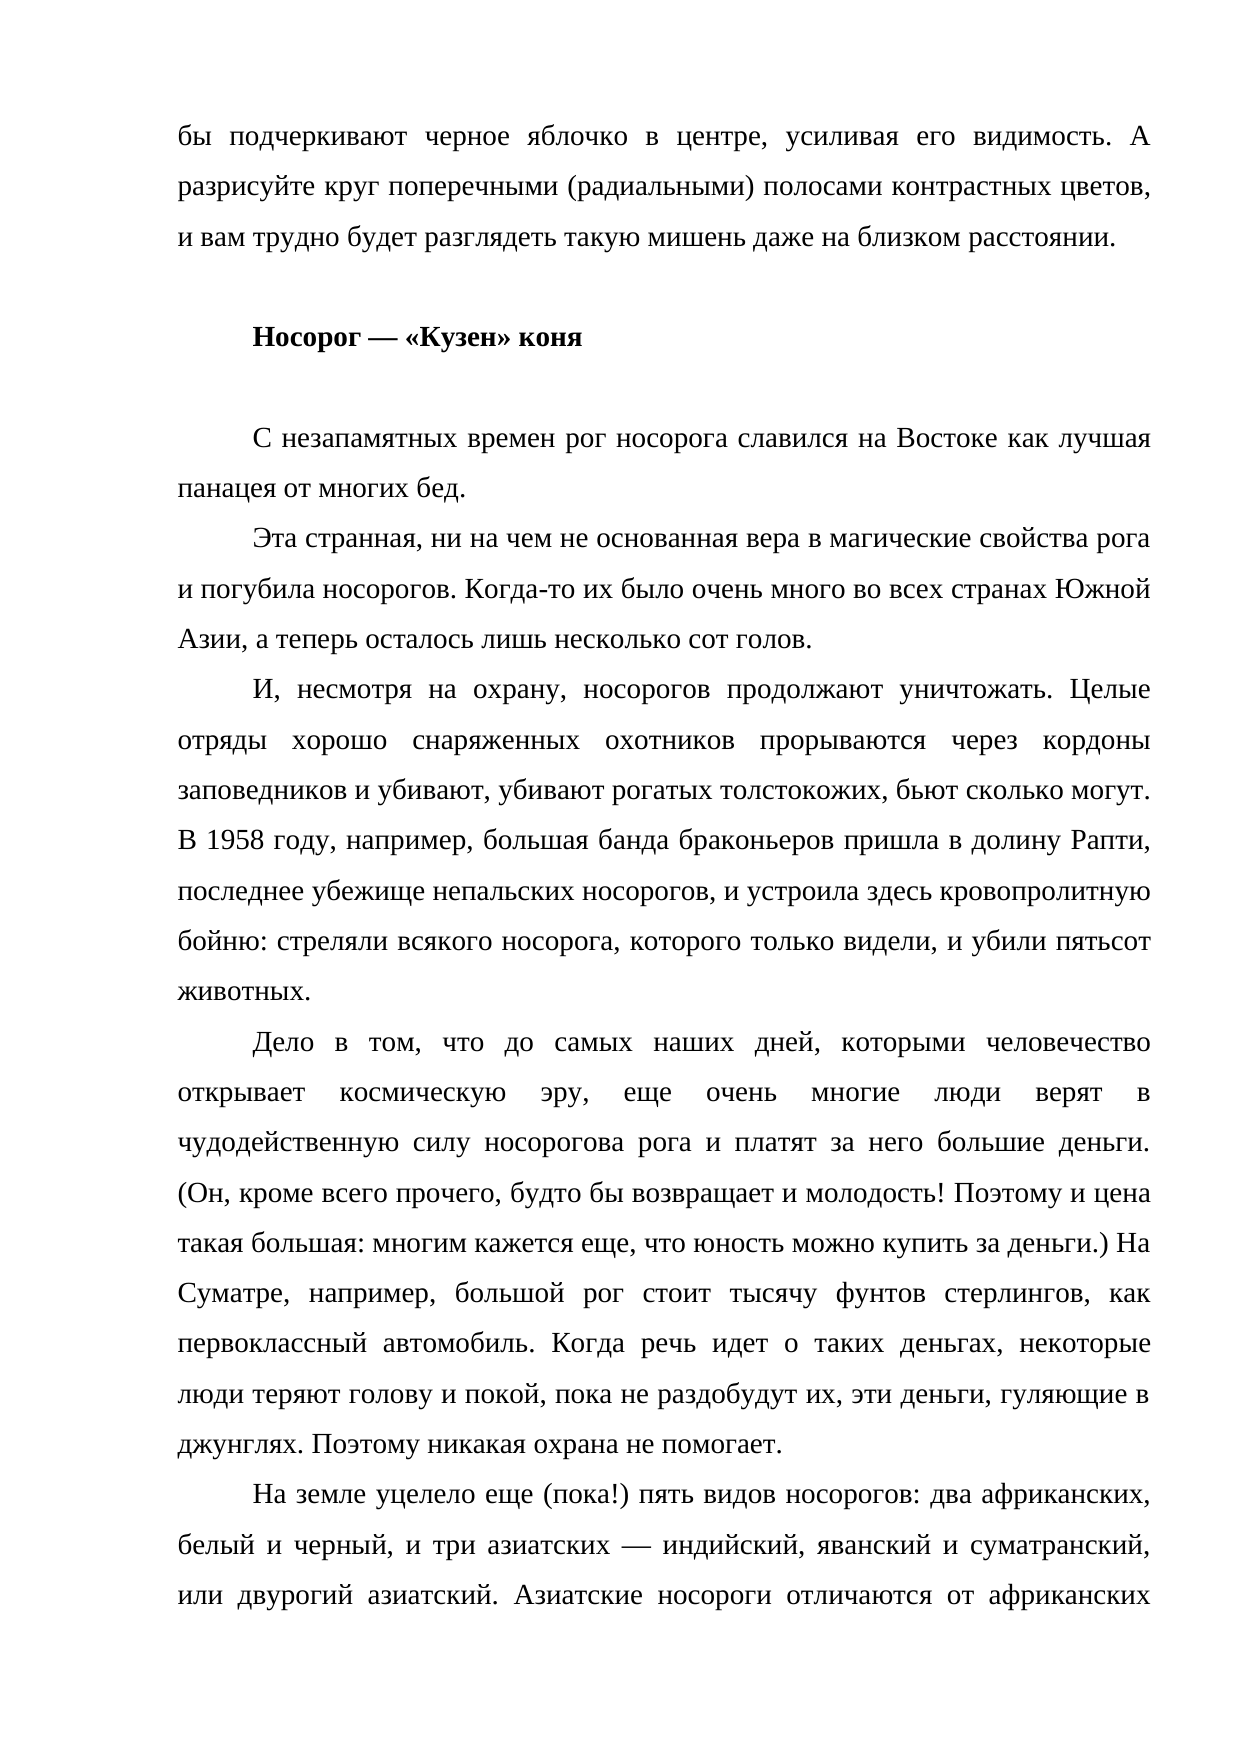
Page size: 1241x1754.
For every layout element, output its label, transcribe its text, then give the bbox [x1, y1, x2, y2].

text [177, 118, 1152, 252]
text Дело в том, что до самых наших дней, которыми человечество открывает космическую эру, еще очень многие люди верят в чудодейственную силу носорогова рога и платят за него большие деньги. (Он, кроме всего прочего, будто бы возвращает и молодость! Поэтому и цена такая большая: многим кажется еще, что юность можно купить за деньги.) На Суматре, например, большой рог стоит тысячу фунтов стерлингов, как первоклассный автомобиль. Когда речь идет о таких деньгах, некоторые люди теряют голову и покой, пока не раздобудут их, эти деньги, гуляющие в джунглях. Поэтому никакая охрана не помогает. [177, 1024, 1152, 1460]
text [177, 1477, 1152, 1611]
text И, несмотря на охрану, носорогов продолжают уничтожать. Целые отряды хорошо снаряженных охотников прорываются через кордоны заповедников и убивают, убивают рогатых толстокожих, бьют сколько могут. В 1958 году, например, большая банда браконьеров пришла в долину Рапти, последнее убежище непальских носорогов, и устроила здесь кровопролитную бойню: стреляли всякого носорога, которого только видели, и убили пятьсот животных. [177, 672, 1152, 1007]
text Эта странная, ни на чем не основанная вера в магические свойства рога и погубила носорогов. Когда-то их было очень много во всех странах Южной Азии, а теперь осталось лишь несколько сот голов. [177, 521, 1152, 655]
text С незапамятных времен рог носорога славился на Востоке как лучшая панацея от многих бед. [177, 420, 1152, 504]
text Носорог — «Кузен» коня [177, 319, 1152, 353]
